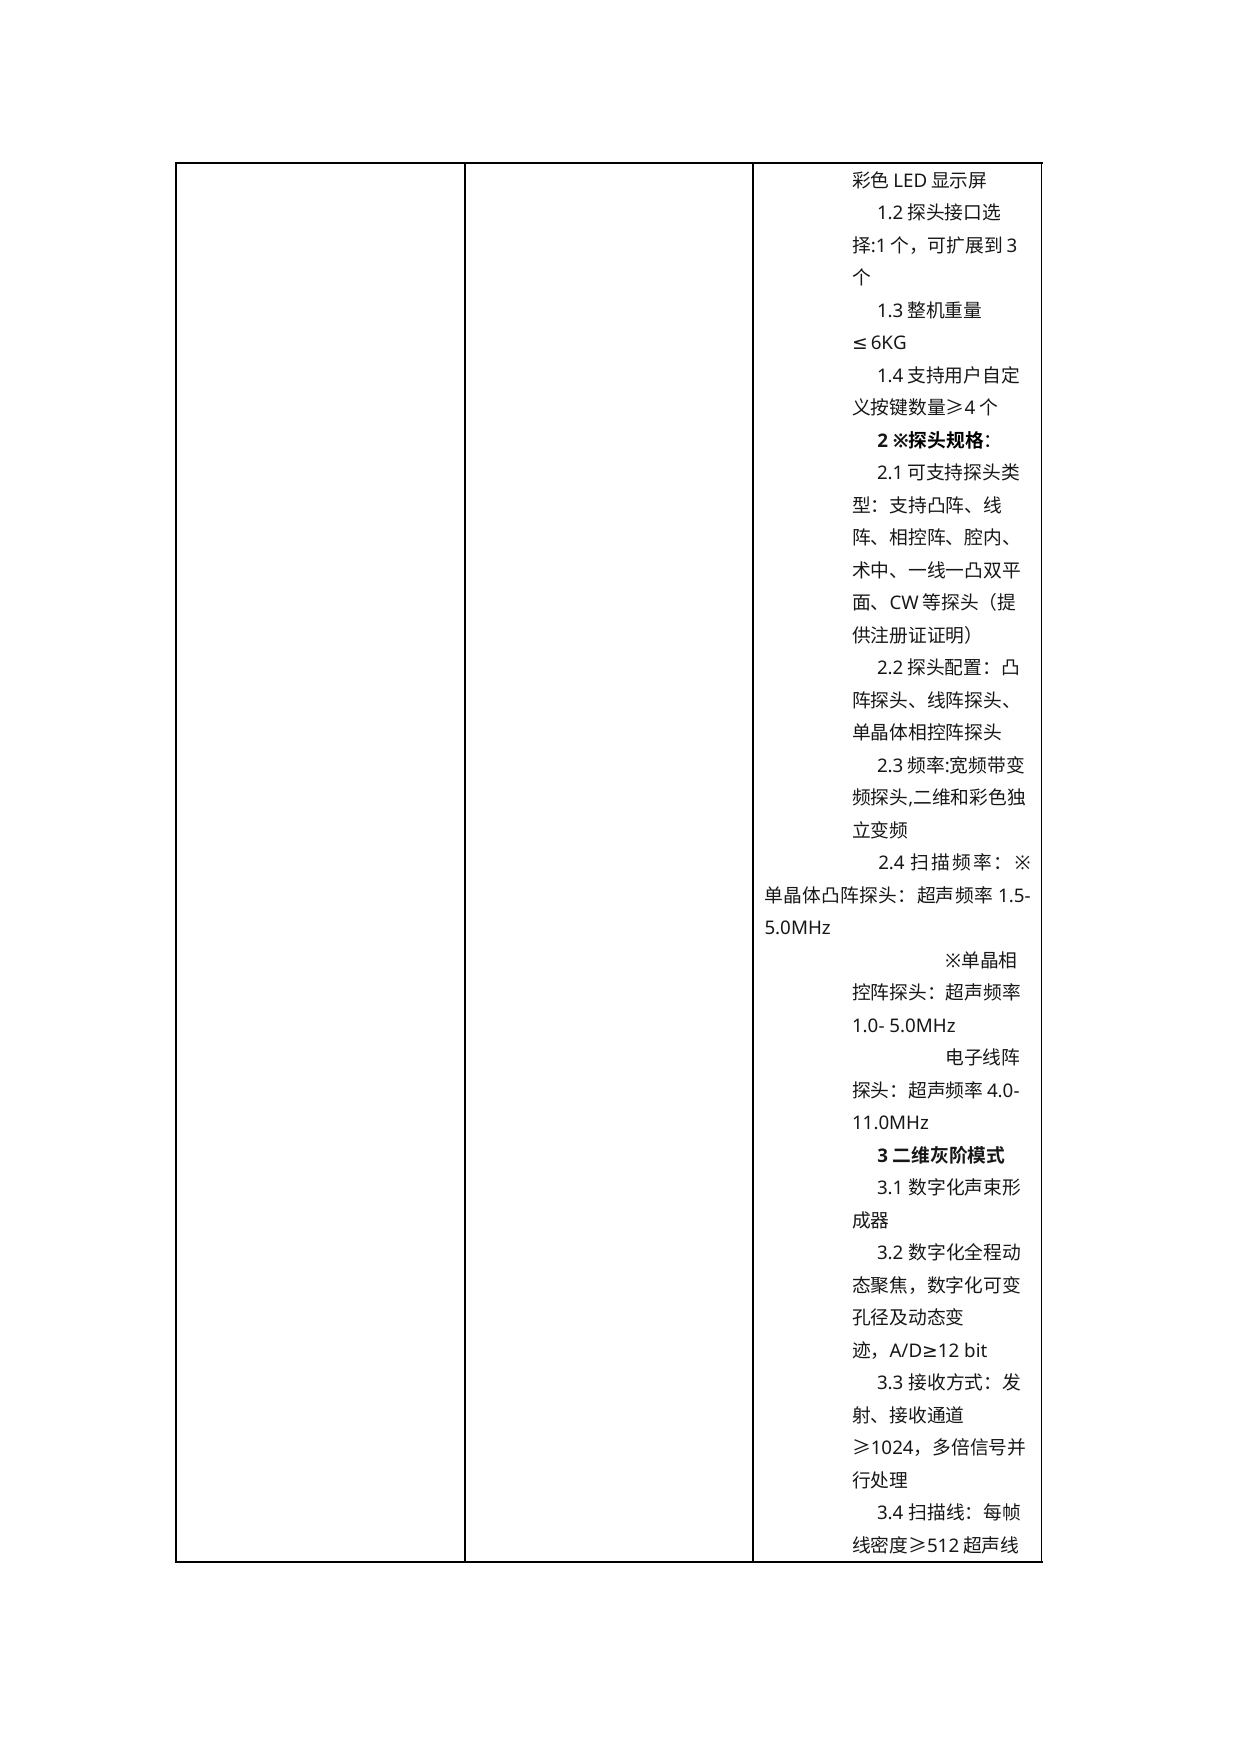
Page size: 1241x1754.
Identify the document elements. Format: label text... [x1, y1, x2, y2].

table_cell 1 [177, 164, 464, 1561]
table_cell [754, 164, 1041, 1561]
table_cell [466, 164, 752, 1561]
